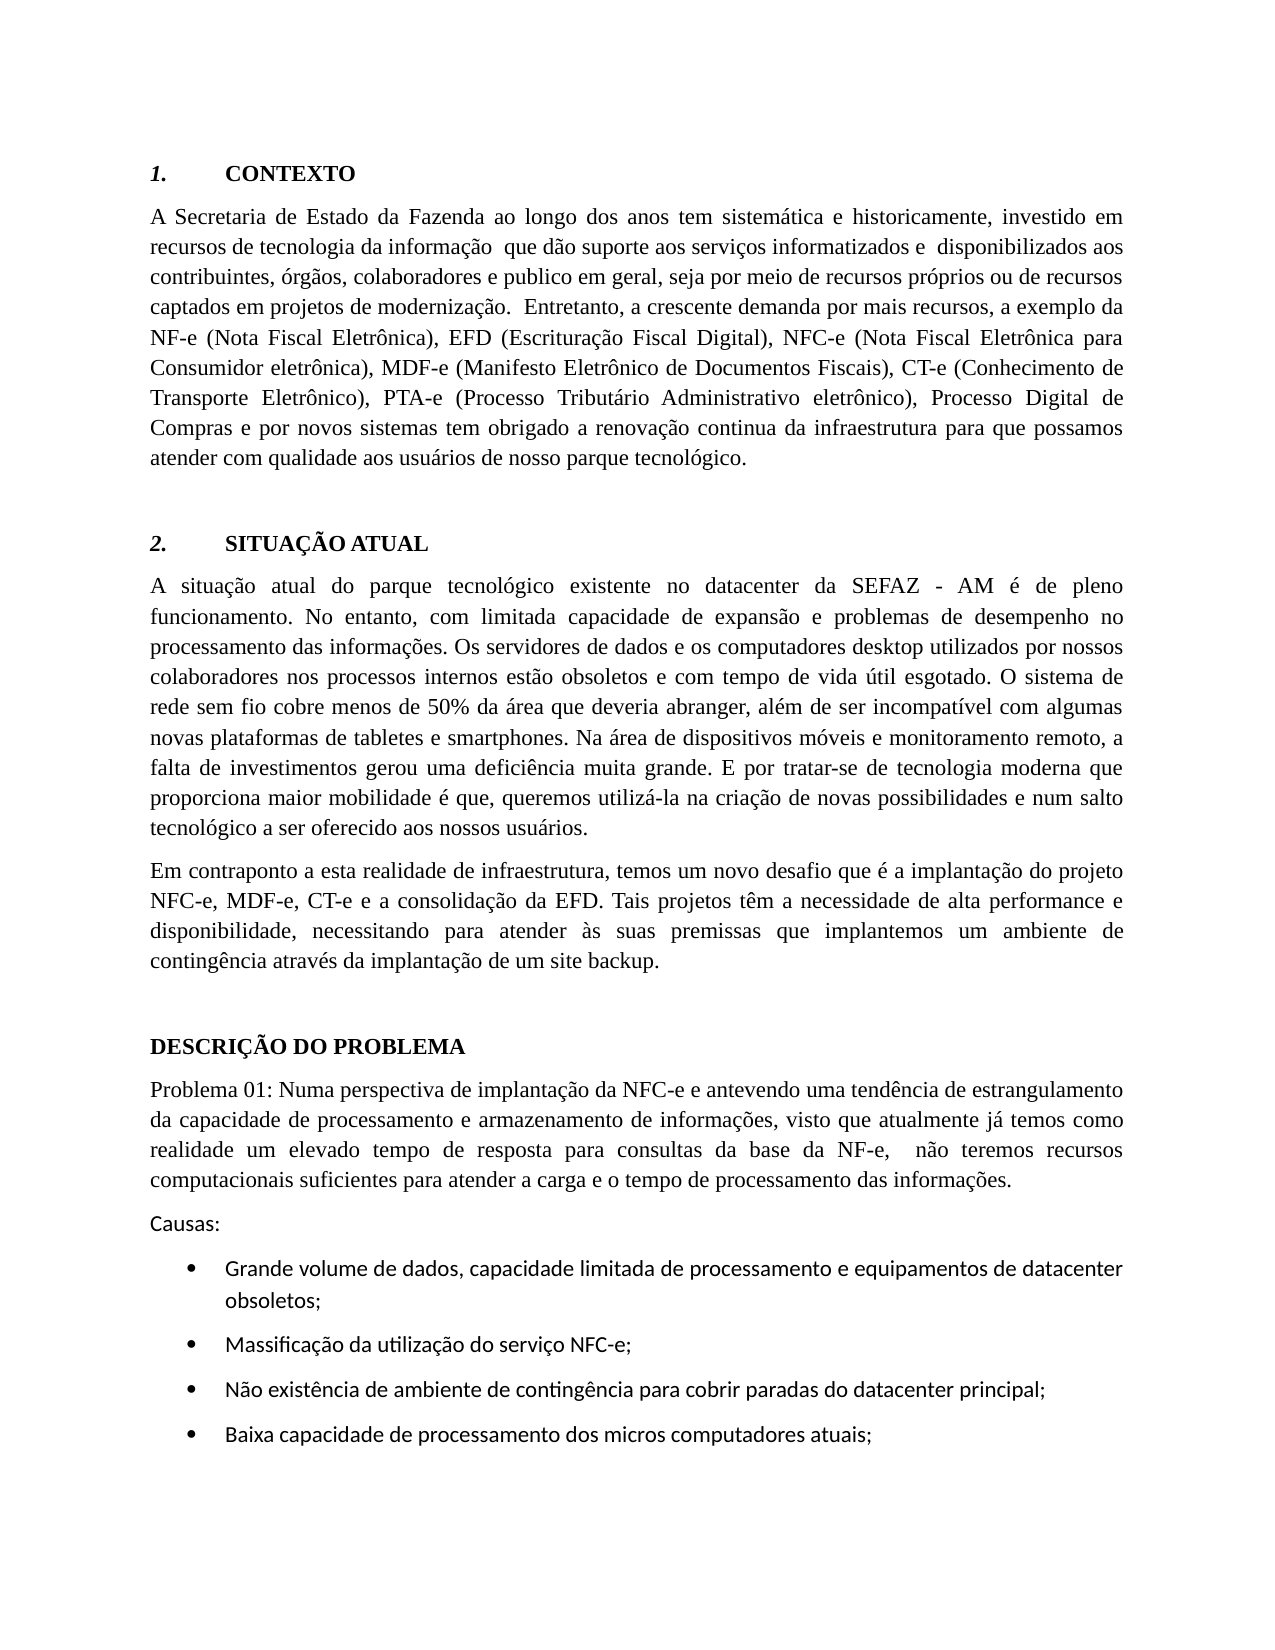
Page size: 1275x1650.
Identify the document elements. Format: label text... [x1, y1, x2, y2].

list SITUAÇÃO ATUAL [150, 530, 1125, 556]
list A Secretaria de Estado da Fazenda ao longo dos anos tem sistemática e historicamente, investido em recursos de tecnologia da informação que dão suporte aos serviços informatizados e disponibilizados aos contribuintes, órgãos, colaboradores e publico em geral, seja por meio de recursos próprios ou de recursos captados em projetos de modernização. Entretanto, a crescente demanda por mais recursos, a exemplo da NF-e (Nota Fiscal Eletrônica), EFD (Escrituração Fiscal Digital), NFC-e (Nota Fiscal Eletrônica para Consumidor eletrônica), MDF-e (Manifesto Eletrônico de Documentos Fiscais), CT-e (Conhecimento de Transporte Eletrônico), PTA-e (Processo Tributário Administrativo eletrônico), Processo Digital de Compras e por novos sistemas tem obrigado a renovação continua da infraestrutura para que possamos atender com qualidade aos usuários de nosso parque tecnológico. [150, 203, 1125, 471]
list Grande volume de dados, capacidade limitada de processamento e equipamentos de datacenter obsoletos; [187, 1254, 1125, 1314]
list A situação atual do parque tecnológico existente no datacenter da SEFAZ - AM é de pleno funcionamento. No entanto, com limitada capacidade de expansão e problemas de desempenho no processamento das informações. Os servidores de dados e os computadores desktop utilizados por nossos colaboradores nos processos internos estão obsoletos e com tempo de vida útil esgotado. O sistema de rede sem fio cobre menos de 50% da área que deveria abranger, além de ser incompatível com algumas novas plataformas de tabletes e smartphones. Na área de dispositivos móveis e monitoramento remoto, a falta de investimentos gerou uma deficiência muita grande. E por tratar-se de tecnologia moderna que proporciona maior mobilidade é que, queremos utilizá-la na criação de novas possibilidades e num salto tecnológico a ser oferecido aos nossos usuários. [150, 573, 1125, 841]
text Causas: [150, 1209, 1125, 1237]
list Não existência de ambiente de contingência para cobrir paradas do datacenter principal; [187, 1375, 1125, 1403]
list Baixa capacidade de processamento dos micros computadores atuais; [187, 1420, 1125, 1448]
list CONTEXTO [150, 160, 1125, 186]
list Problema 01: Numa perspectiva de implantação da NFC-e e antevendo uma tendência de estrangulamento da capacidade de processamento e armazenamento de informações, visto que atualmente já temos como realidade um elevado tempo de resposta para consultas da base da NF-e, não teremos recursos computacionais suficientes para atender a carga e o tempo de processamento das informações. [150, 1076, 1125, 1193]
list Massificação da utilização do serviço NFC-e; [187, 1331, 1125, 1359]
list Em contraponto a esta realidade de infraestrutura, temos um novo desafio que é a implantação do projeto NFC-e, MDF-e, CT-e e a consolidação da EFD. Tais projetos têm a necessidade de alta performance e disponibilidade, necessitando para atender às suas premissas que implantemos um ambiente de contingência através da implantação de um site backup. [150, 857, 1125, 974]
list DESCRIÇÃO DO PROBLEMA [150, 1033, 1125, 1059]
